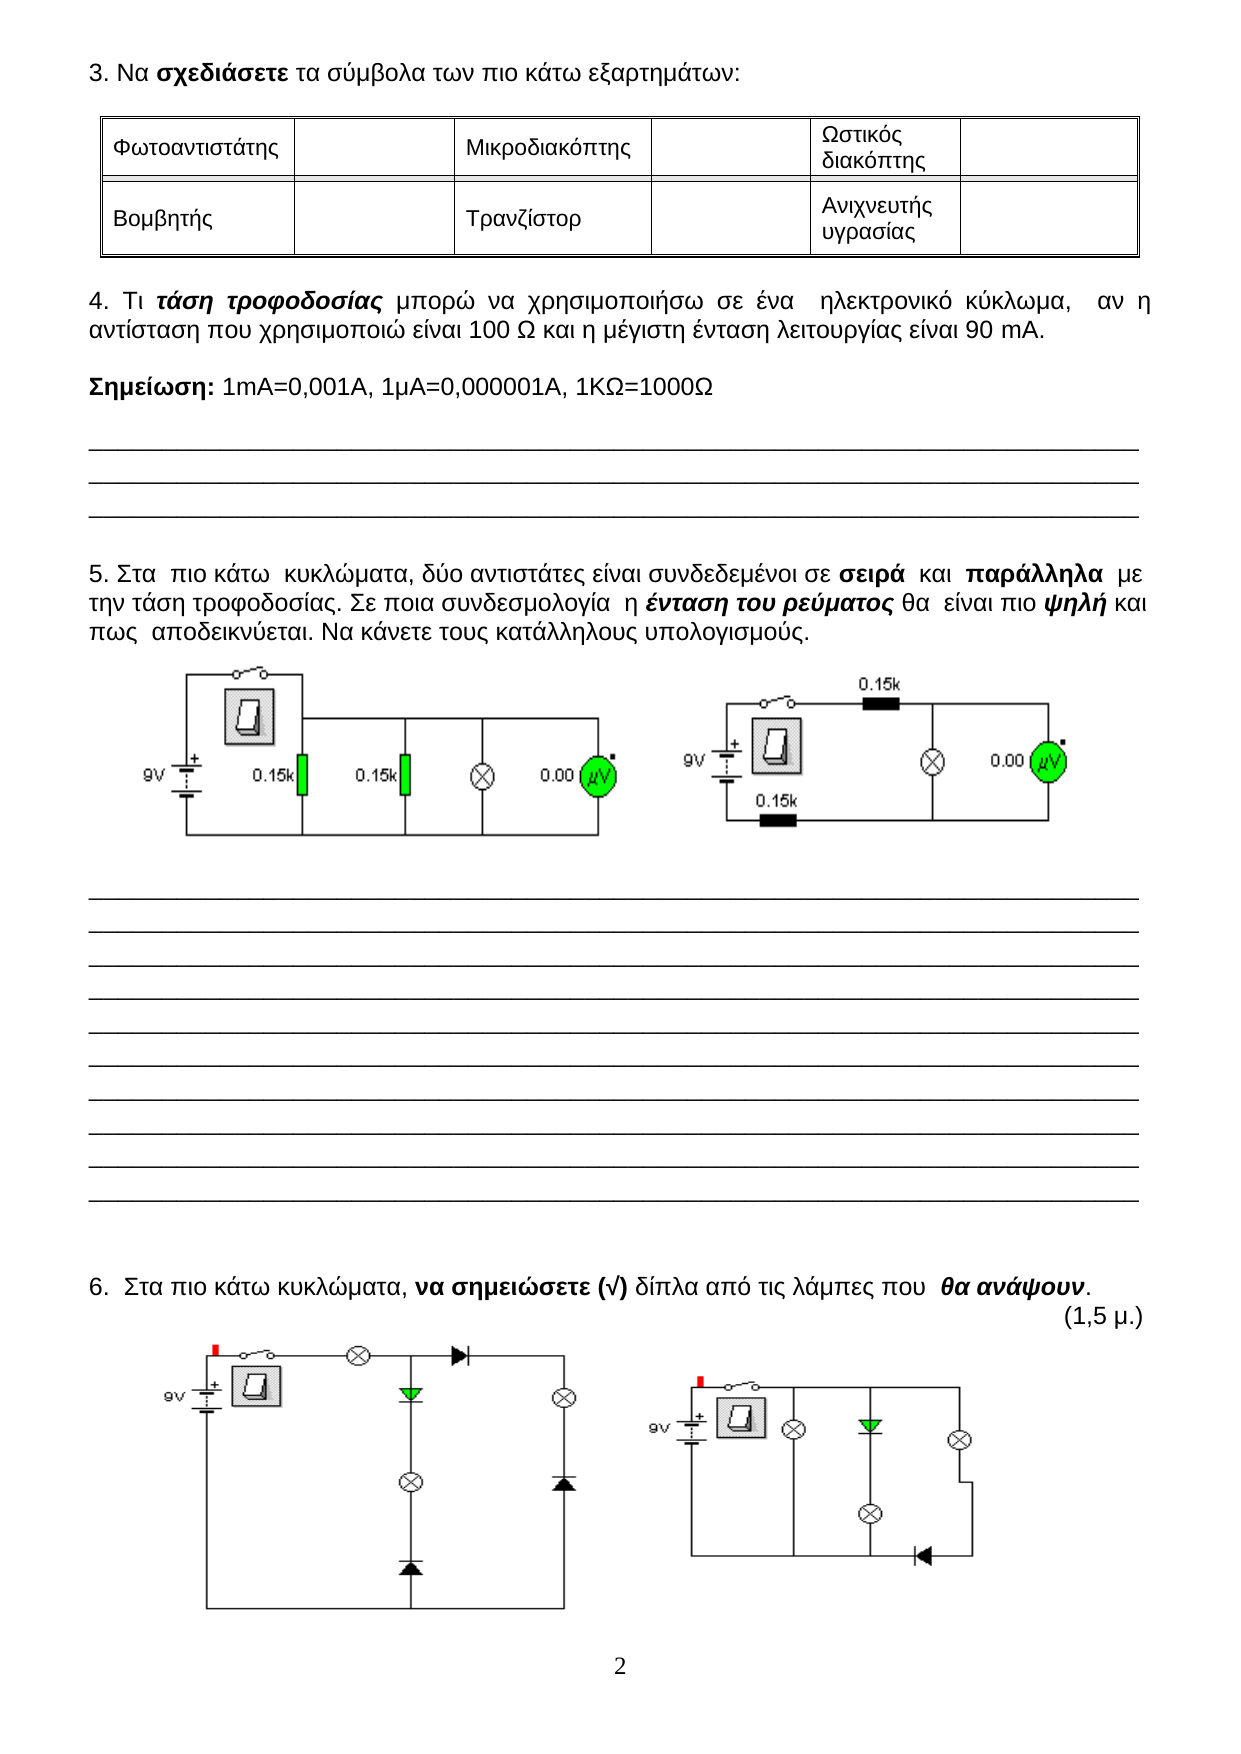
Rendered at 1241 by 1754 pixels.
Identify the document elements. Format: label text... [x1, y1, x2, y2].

text –––––––––––––––––––––––––––––––––––––––––––––––––––––––––––––––––––––––– [89, 1147, 1152, 1181]
picture [109, 1329, 991, 1620]
table_cell [961, 182, 1137, 254]
table_cell [652, 176, 810, 181]
text Σημείωση: 1mA=0,001A, 1μΑ=0,000001Α, 1ΚΩ=1000Ω [89, 372, 1152, 401]
table_cell [295, 182, 454, 254]
table_cell [295, 176, 454, 181]
text 4. Τι τάση τροφοδοσίας μπορώ να χρησιμοποιήσω σε ένα ηλεκτρονικό κύκλωμα, αν η αντίσταση που χρησιμοποιώ είναι 100 Ω και η μέγιστη ένταση λειτουργίας είναι 90 mA. [89, 286, 1152, 344]
picture [88, 645, 1080, 851]
table_cell [103, 176, 294, 181]
table_cell [811, 176, 960, 181]
text 5. Στα πιο κάτω κυκλώματα, δύο αντιστάτες είναι συνδεδεμένοι σε σειρά και παράλληλα με την τάση τροφοδοσίας. Σε ποια συνδεσμολογία η ένταση του ρεύματος θα είναι πιο ψηλή και πως αποδεικνύεται. Να κάνετε τους κατάλληλους υπολογισμούς. [89, 559, 1152, 646]
table_header [652, 119, 810, 175]
table_cell [455, 176, 651, 181]
text –––––––––––––––––––––––––––––––––––––––––––––––––––––––––––––––––––––––– [89, 1181, 1152, 1214]
table_cell Βομβητής [103, 182, 294, 254]
text –––––––––––––––––––––––––––––––––––––––––––––––––––––––––––––––––––––––––––––––––––––––––––––––––––––––––––––––––––––––––––––––––––––––––––––––––––––––––––––––––––––––––––––––––––––––––––––––––––––––––––––––––––––––– [89, 430, 1152, 531]
text 3. Να σχεδιάσετε τα σύμβολα των πιο κάτω εξαρτημάτων: [89, 58, 1152, 87]
table_cell Τρανζίστορ [455, 182, 651, 254]
text –––––––––––––––––––––––––––––––––––––––––––––––––––––––––––––––––––––––––––––––––––––––––––––––––––––––––––––––––––––––––––––––––––––––––––––––––––––––––––––––––––––––––––––––––––––––––––––––––––––––––––––––––––––––– [89, 879, 1152, 979]
table_cell [961, 176, 1137, 181]
text –––––––––––––––––––––––––––––––––––––––––––––––––––––––––––––––––––––––– [89, 1114, 1152, 1147]
text –––––––––––––––––––––––––––––––––––––––––––––––––––––––––––––––––––––––––––––––––––––––––––––––––––––––––––––––––––––––––––––––––––––––––––––––––––––––––––––––––––––––––––––––––––––––––––––––––––––––––––––––––––––––––––––––––––––––––––––––––––––––––––––––––––––––––––––––––––––––––––––––– [89, 979, 1152, 1114]
table_header [961, 119, 1137, 175]
text 6. Στα πιο κάτω κυκλώματα, να σημειώσετε (√) δίπλα από τις λάμπες που θα ανάψουν. (1,5 μ.) [89, 1272, 1152, 1329]
table_header [295, 119, 454, 175]
table_header Ωστικός διακόπτης [811, 119, 960, 175]
table_cell Ανιχνευτής υγρασίας [811, 182, 960, 254]
table_header Φωτοαντιστάτης [103, 119, 294, 175]
table_cell [652, 182, 810, 254]
table_header Μικροδιακόπτης [455, 119, 651, 175]
